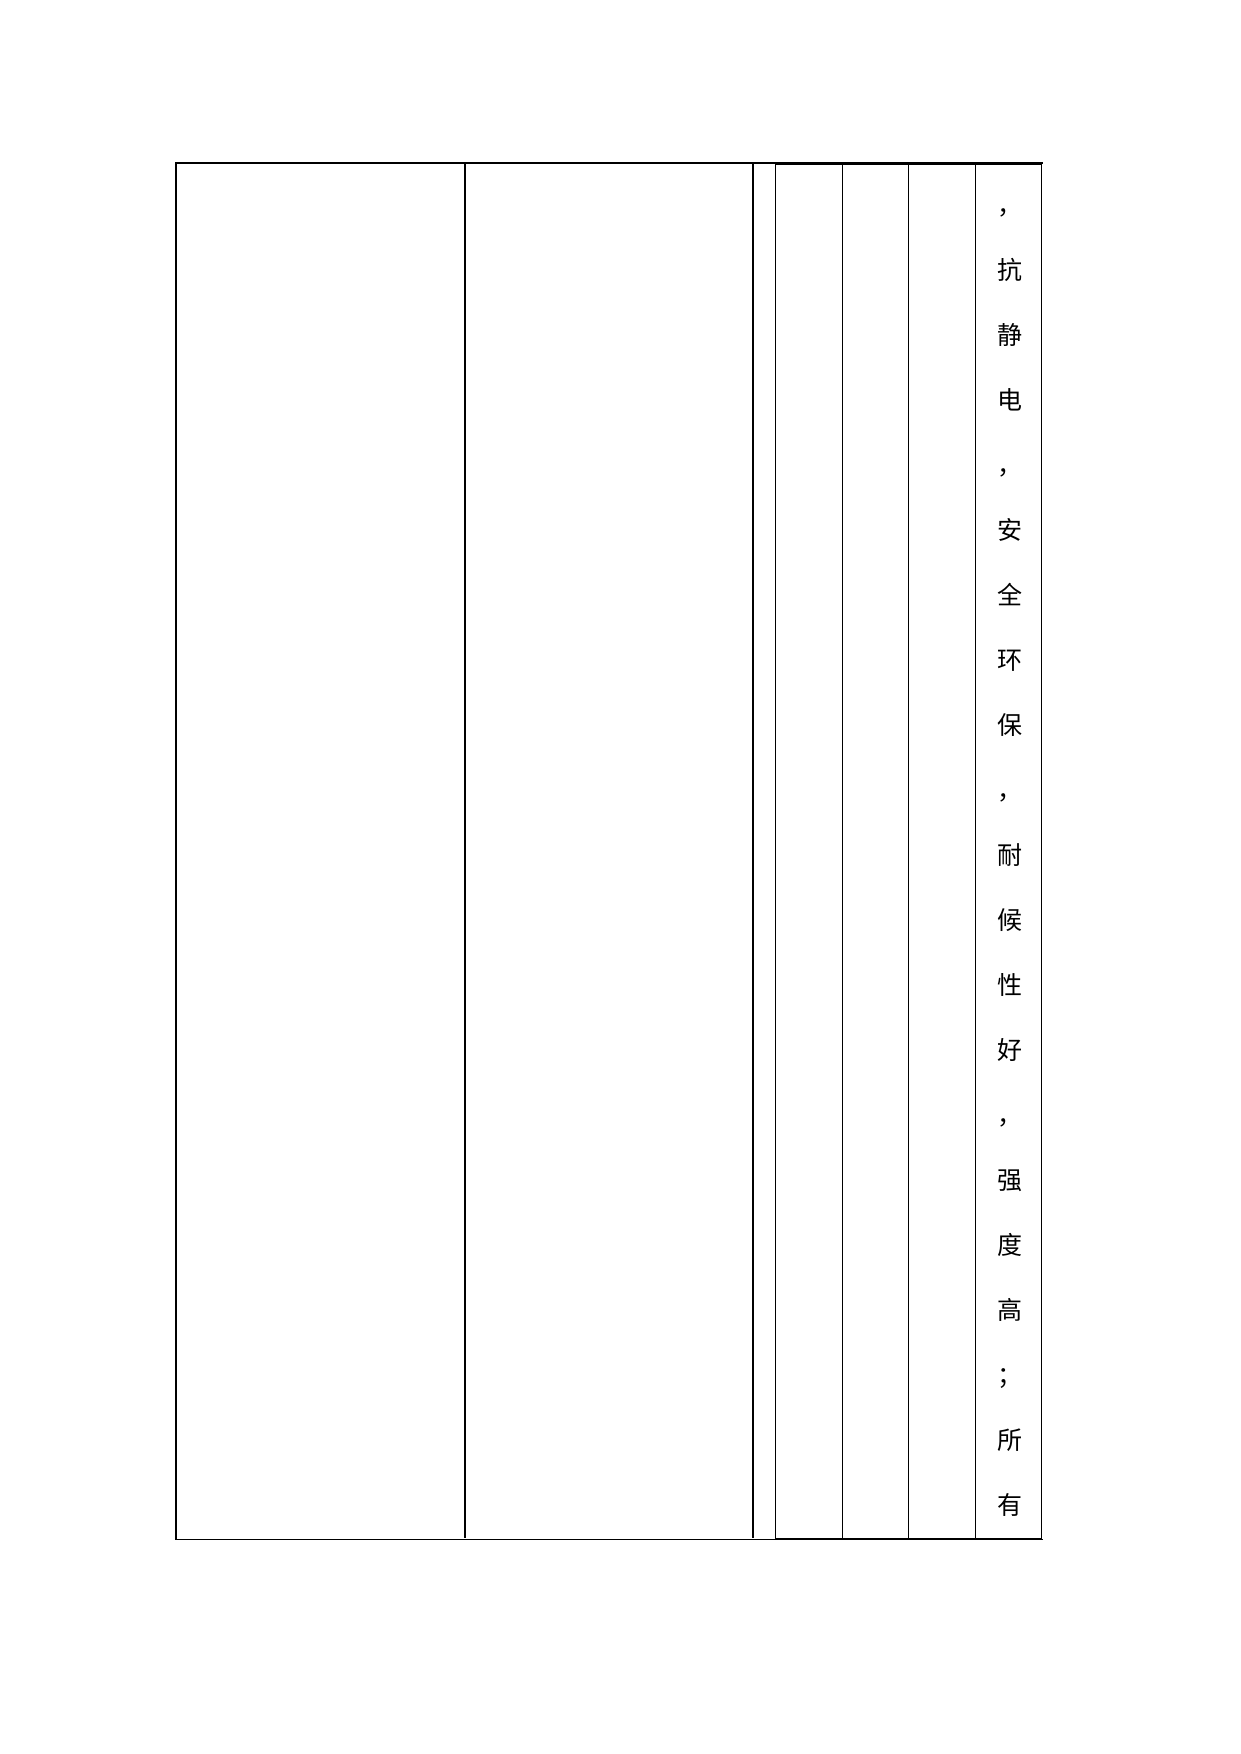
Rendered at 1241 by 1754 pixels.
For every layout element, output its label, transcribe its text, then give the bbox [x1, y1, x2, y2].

table_cell 1 [177, 164, 464, 1538]
table_cell [754, 164, 775, 1538]
table_cell [466, 164, 752, 1538]
table_cell [776, 165, 842, 1538]
table_cell [976, 165, 1041, 1538]
table_cell [909, 165, 975, 1538]
table_cell [843, 165, 908, 1538]
